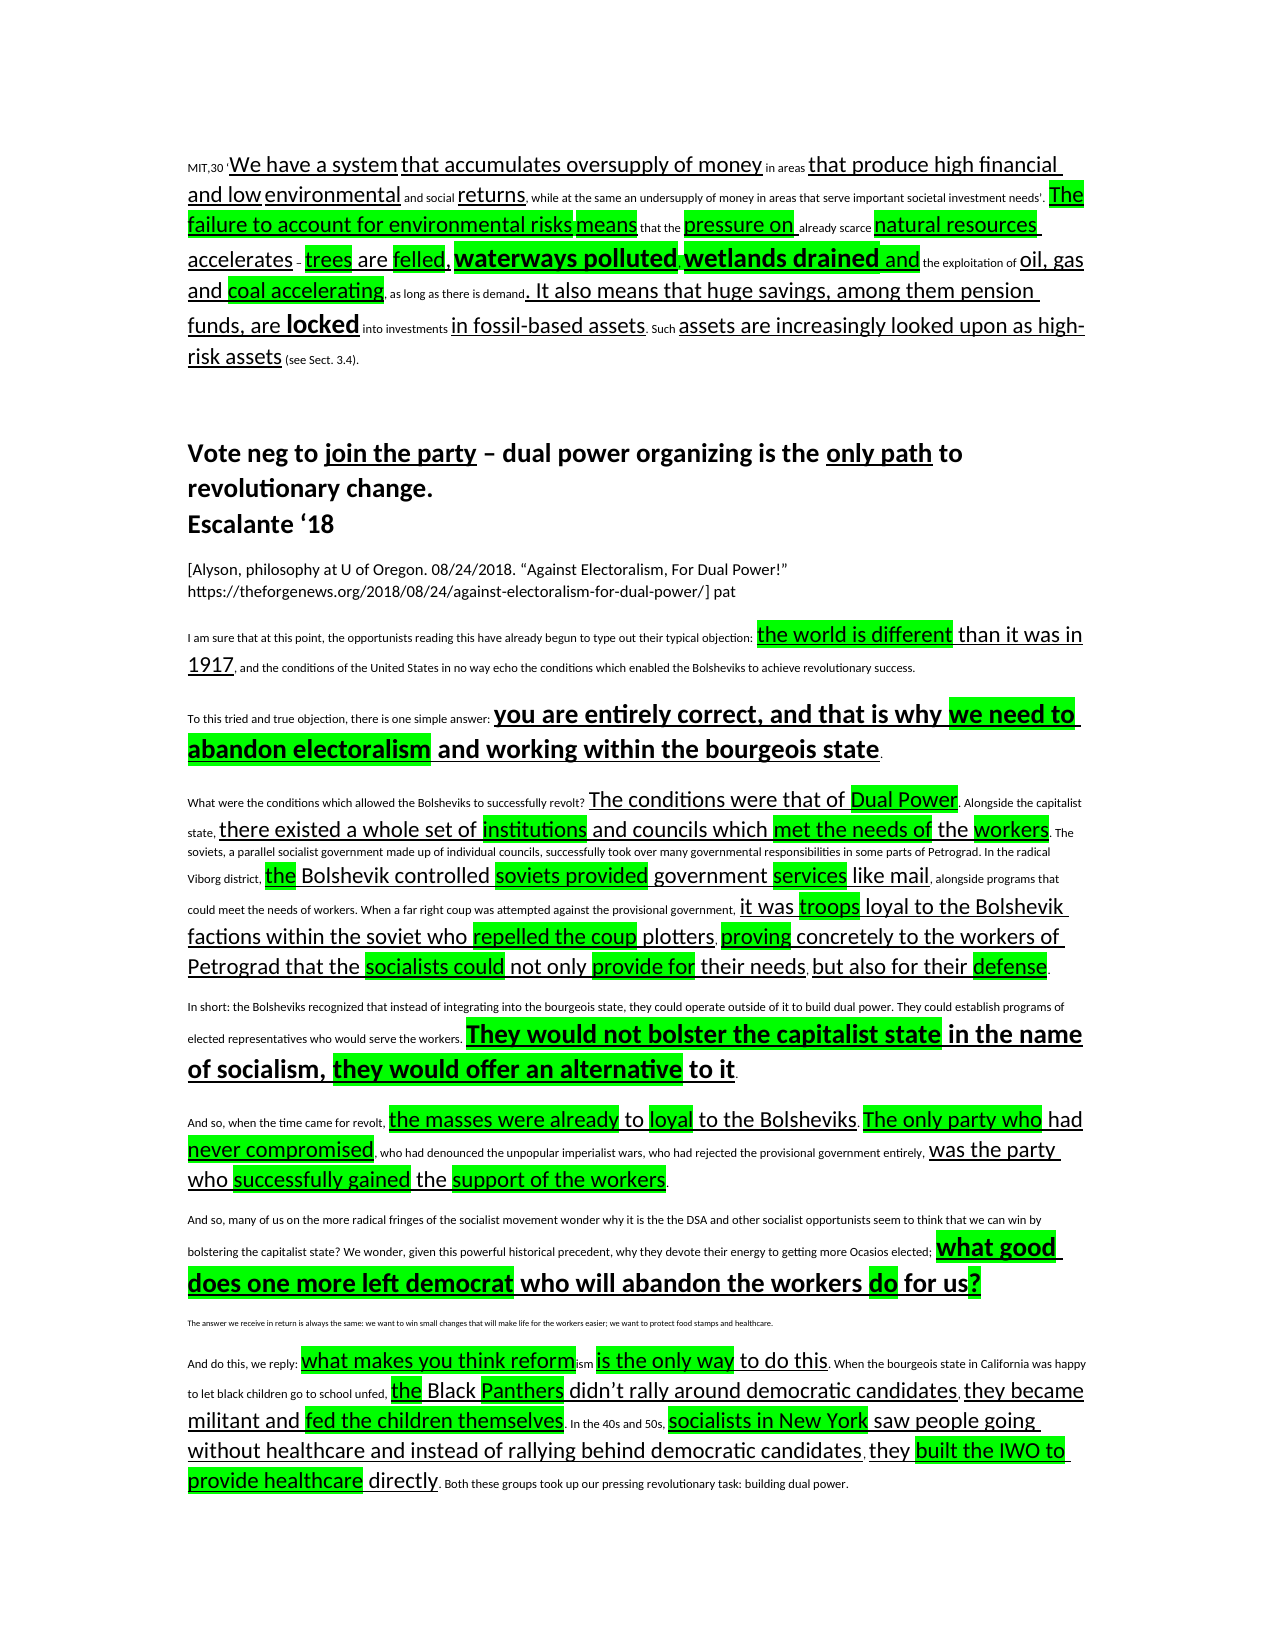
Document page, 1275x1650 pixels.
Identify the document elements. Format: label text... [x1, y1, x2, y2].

text What were the conditions which allowed the Bolsheviks to successfully revolt? The conditions were that of Dual Power. Alongside the capitalist state, there existed a whole set of institutions and councils which met the needs of the workers. The soviets, a parallel socialist government made up of individual councils, successfully took over many governmental responsibilities in some parts of Petrograd. In the radical Viborg district, the Bolshevik controlled soviets provided government services like mail, alongside programs that could meet the needs of workers. When a far right coup was attempted against the provisional government, it was troops loyal to the Bolshevik factions within the soviet who repelled the coup plotters, proving concretely to the workers of Petrograd that the socialists could not only provide for their needs, but also for their defense. [187, 785, 1087, 980]
text Escalante ‘18 [187, 507, 1087, 540]
text In short: the Bolsheviks recognized that instead of integrating into the bourgeois state, they could operate outside of it to build dual power. They could establish programs of elected representatives who would serve the workers. They would not bolster the capitalist state in the name of socialism, they would offer an alternative to it. [187, 999, 1087, 1086]
text To this tried and true objection, there is one simple answer: you are entirely correct, and that is why we need to abandon electoralism and working within the bourgeois state. [187, 697, 1087, 766]
text I am sure that at this point, the opportunists reading this have already begun to type out their typical objection: the world is different than it was in 1917, and the conditions of the United States in no way echo the conditions which enabled the Bolsheviks to achieve revolutionary success. [187, 620, 1087, 678]
text And so, when the time came for revolt, the masses were already to loyal to the Bolsheviks. The only party who had never compromised, who had denounced the unpopular imperialist wars, who had rejected the provisional government entirely, was the party who successfully gained the support of the workers. [187, 1105, 1087, 1193]
text And do this, we reply: what makes you think reformism is the only way to do this. When the bourgeois state in California was happy to let black children go to school unfed, the Black Panthers didn’t rally around democratic candidates, they became militant and fed the children themselves. In the 40s and 50s, socialists in New York saw people going without healthcare and instead of rallying behind democratic candidates, they built the IWO to provide healthcare directly. Both these groups took up our pressing revolutionary task: building dual power. [187, 1346, 1087, 1494]
text [Alyson, philosophy at U of Oregon. 08/24/2018. “Against Electoralism, For Dual Power!” https://theforgenews.org/2018/08/24/against-electoralism-for-dual-power/] pat [187, 559, 1087, 602]
subtitle Vote neg to join the party – dual power organizing is the only path to revolutionary change. [187, 436, 1087, 504]
text And so, many of us on the more radical fringes of the socialist movement wonder why it is the the DSA and other socialist opportunists seem to think that we can win by bolstering the capitalist state? We wonder, given this powerful historical precedent, why they devote their energy to getting more Ocasios elected; what good does one more left democrat who will abandon the workers do for us? [187, 1212, 1087, 1299]
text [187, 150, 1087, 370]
